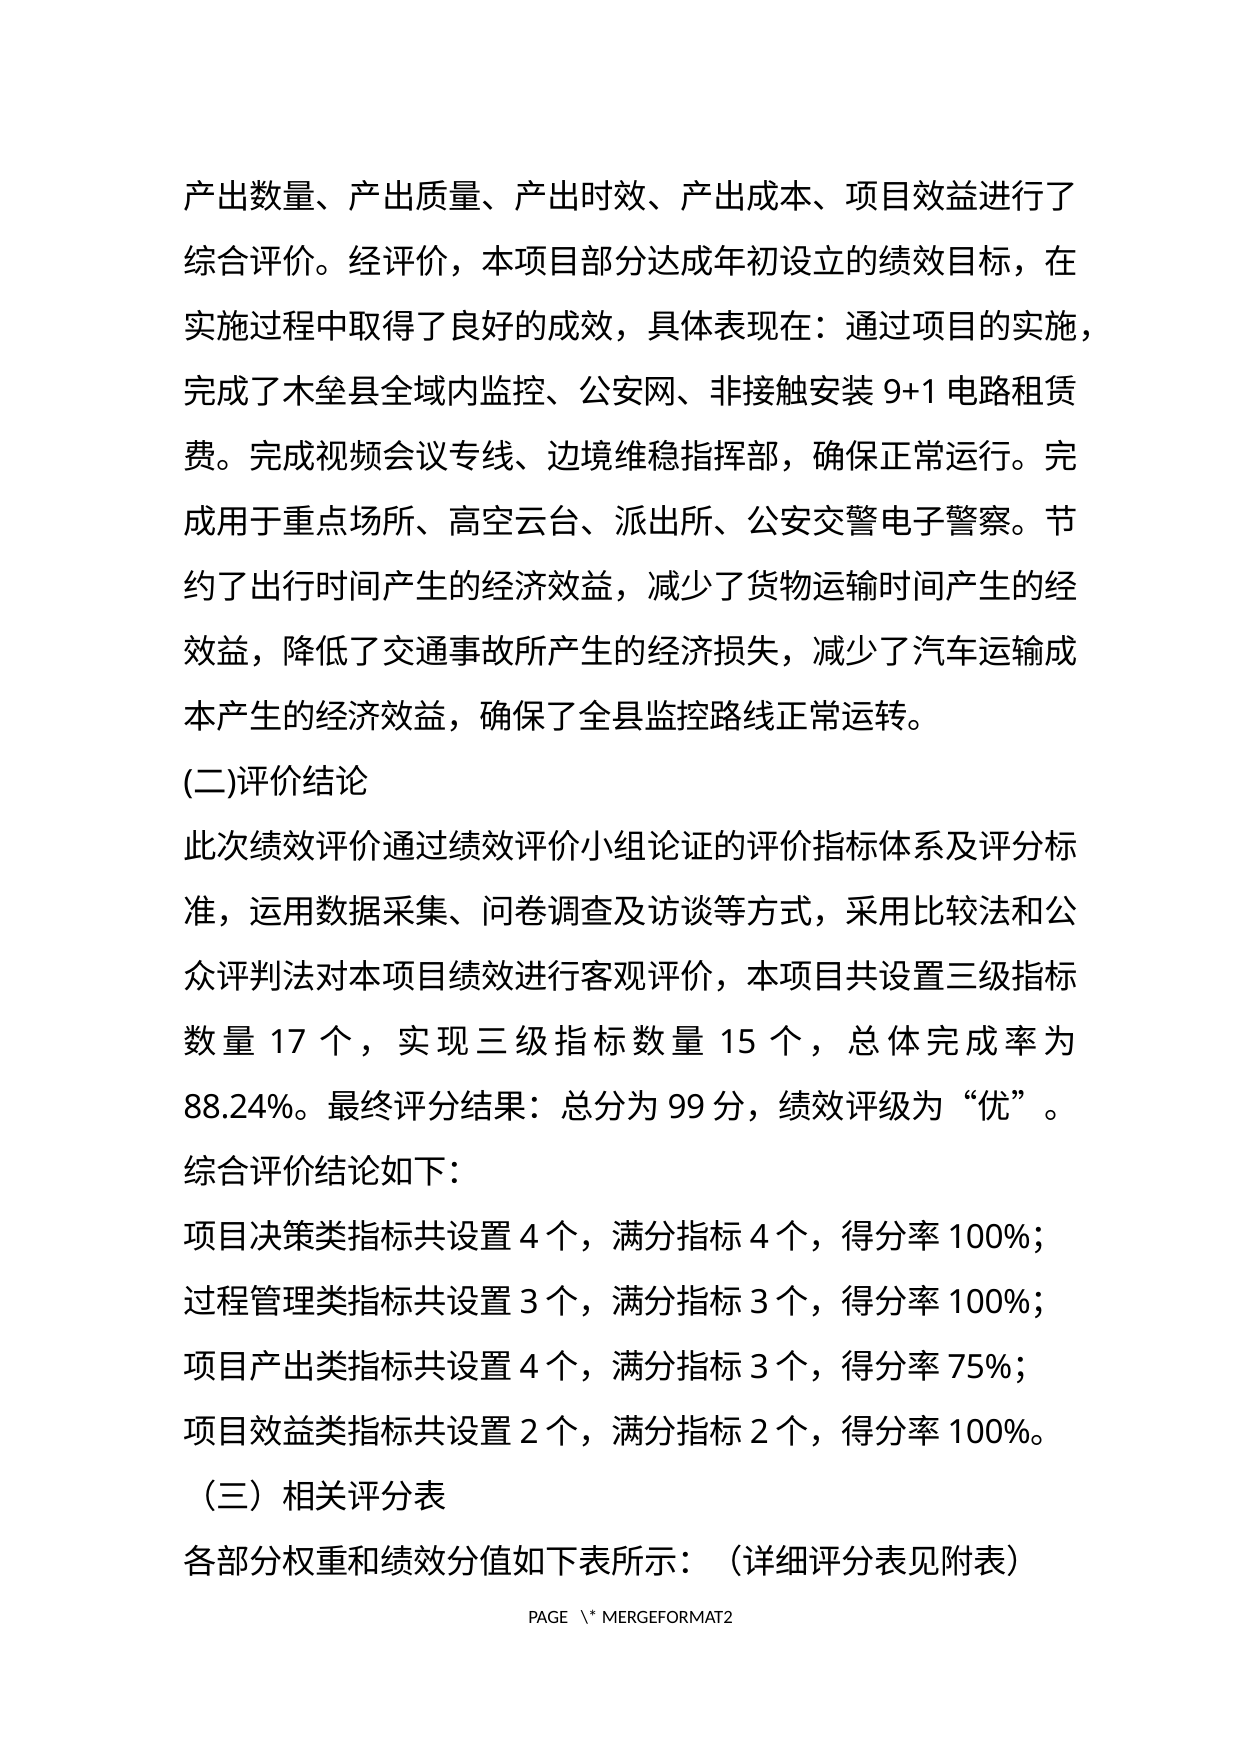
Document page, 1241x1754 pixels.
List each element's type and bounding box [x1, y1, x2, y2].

text [183, 162, 1078, 1592]
